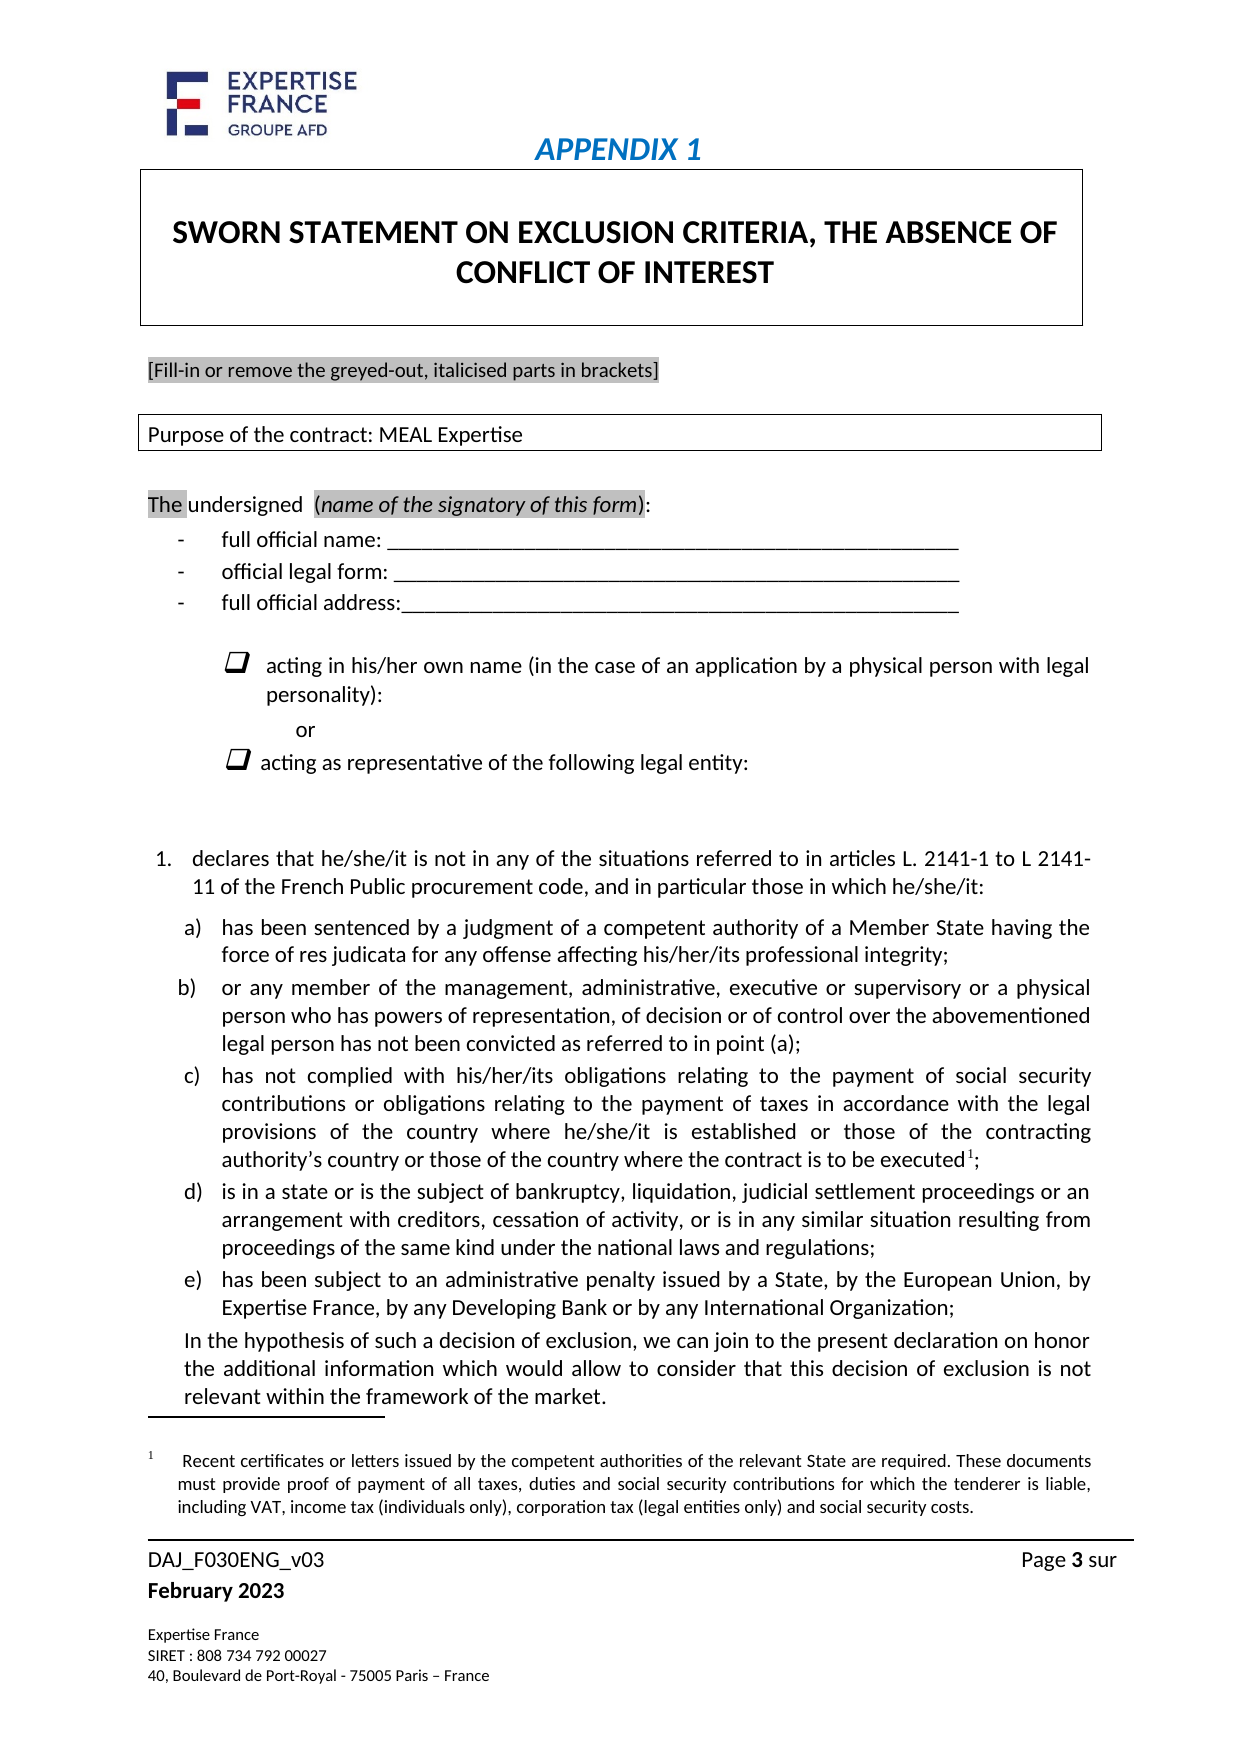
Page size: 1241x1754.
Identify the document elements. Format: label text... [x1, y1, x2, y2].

list full official name: [177, 522, 1093, 553]
list has not complied with his/her/its obligations relating to the payment of social security contributions or obligations relating to the payment of taxes in accordance with the legal provisions of the country where he/she/it is established or those of the contracting authority’s country or those of the country where the contract is to be executed; [184, 1061, 1093, 1173]
text Purpose of the contract: MEAL Expertise [139, 415, 1101, 450]
text [Fill-in or remove the greyed-out, italicised parts in brackets] [148, 351, 1093, 383]
list or any member of the management, administrative, executive or supervisory or a physical person who has powers of representation, of decision or of control over the abovementioned legal person has not been convicted as referred to in point (a); [177, 973, 1093, 1057]
list has been sentenced by a judgment of a competent authority of a Member State having the force of res judicata for any offense affecting his/her/its professional integrity; [184, 913, 1093, 969]
text or [295, 712, 1093, 743]
list acting as representative of the following legal entity: [223, 748, 1093, 776]
text In the hypothesis of such a decision of exclusion, we can join to the present declaration on honor the additional information which would allow to consider that this decision of exclusion is not relevant within the framework of the market. [184, 1326, 1093, 1410]
picture [147, 45, 379, 161]
list declares that he/she/it is not in any of the situations referred to in articles L. 2141-1 to L 2141-11 of the French Public procurement code, and in particular those in which he/she/it: [155, 844, 1093, 900]
text SWORN STATEMENT ON EXCLUSION CRITERIA, THE ABSENCE OF CONFLICT OF INTEREST [141, 170, 1082, 325]
list official legal form: [177, 553, 1093, 585]
list acting in his/her own name (in the case of an application by a physical person with legal personality): [221, 651, 1093, 708]
list is in a state or is the subject of bankruptcy, liquidation, judicial settlement proceedings or an arrangement with creditors, cessation of activity, or is in any similar situation resulting from proceedings of the same kind under the national laws and regulations; [184, 1177, 1093, 1261]
text The undersigned (name of the signatory of this form): [148, 487, 1093, 518]
list has been subject to an administrative penalty issued by a State, by the European Union, by Expertise France, by any Developing Bank or by any International Organization; [184, 1266, 1093, 1322]
list full official address: [177, 585, 1093, 616]
